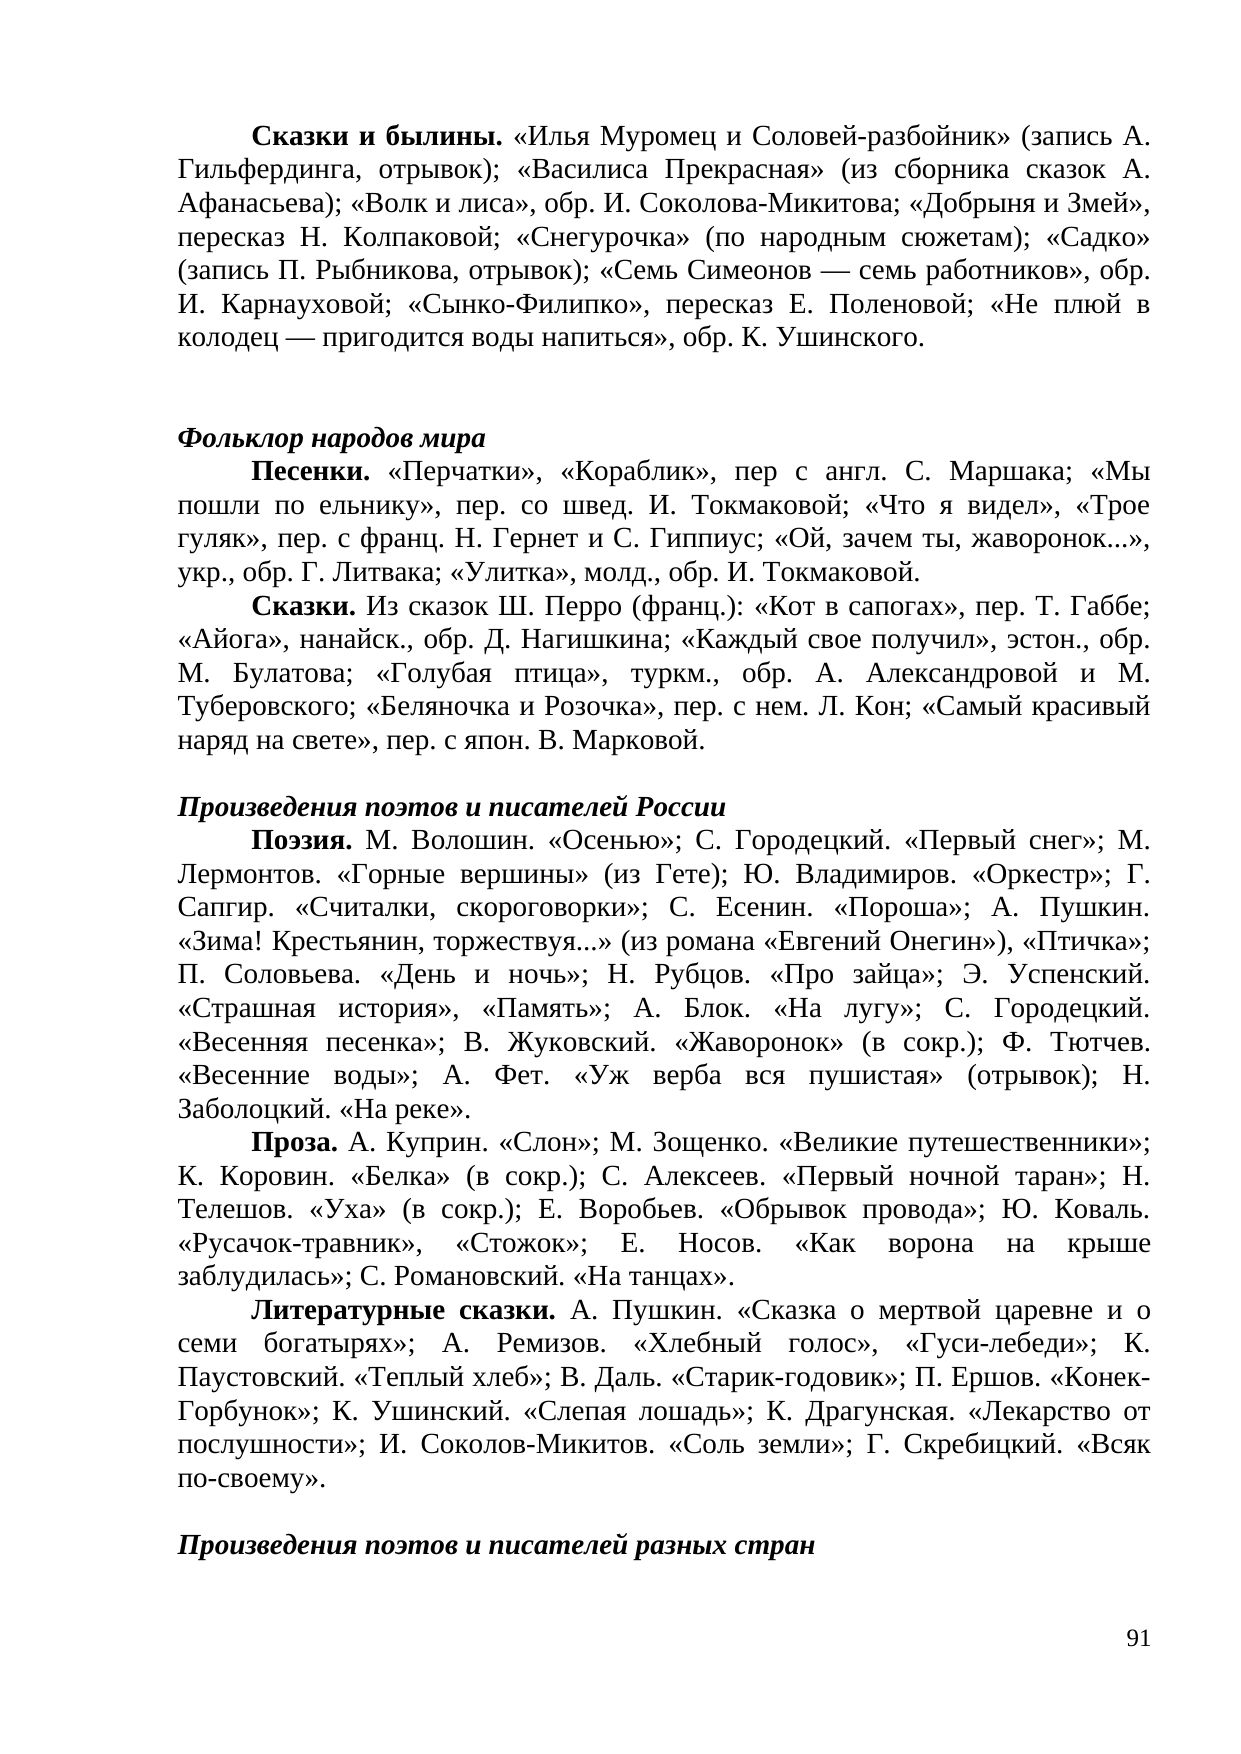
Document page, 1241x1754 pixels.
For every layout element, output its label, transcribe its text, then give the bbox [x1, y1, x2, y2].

text Сказки. Из сказок Ш. Перро (франц.): «Кот в сапогах», пер. Т. Габбе; «Айога», нанайск., обр. Д. Нагишкина; «Каждый свое получил», эстон., обр. М. Булатова; «Голубая птица», туркм., обр. А. Александровой и М. Туберовского; «Беляночка и Розочка», пер. с нем. Л. Кон; «Самый красивый наряд на свете», пер. с япон. В. Марковой. [177, 588, 1152, 755]
text Произведения поэтов и писателей России [177, 789, 1152, 822]
text Литературные сказки. А. Пушкин. «Сказка о мертвой царевне и о семи богатырях»; А. Ремизов. «Хлебный голос», «Гуси-лебеди»; К. Паустовский. «Теплый хлеб»; В. Даль. «Старик-годовик»; П. Ершов. «Конек-Горбунок»; К. Ушинский. «Слепая лошадь»; К. Драгунская. «Лекарство от послушности»; И. Соколов-Микитов. «Соль земли»; Г. Скребицкий. «Всяк по-своему». [177, 1292, 1152, 1493]
text Песенки. «Перчатки», «Кораблик», пер с англ. С. Маршака; «Мы пошли по ельнику», пер. со швед. И. Токмаковой; «Что я видел», «Трое гуляк», пер. с франц. Н. Гернет и С. Гиппиус; «Ой, зачем ты, жаворонок...», укр., обр. Г. Литвака; «Улитка», молд., обр. И. Токмаковой. [177, 453, 1152, 588]
text Фольклор народов мира [177, 420, 1152, 453]
text Сказки и былины. «Илья Муромец и Соловей-разбойник» (запись А. Гильфердинга, отрывок); «Василиса Прекрасная» (из сборника сказок А. Афанасьева); «Волк и лиса», обр. И. Соколова-Микитова; «Добрыня и Змей», пересказ Н. Колпаковой; «Снегурочка» (по народным сюжетам); «Садко» (запись П. Рыбникова, отрывок); «Семь Симеонов — семь работников», обр. И. Карнауховой; «Сынко-Филипко», пересказ Е. Поленовой; «Не плюй в колодец — пригодится воды напиться», обр. К. Ушинского. [177, 118, 1152, 353]
text Произведения поэтов и писателей разных стран [177, 1527, 1152, 1560]
text Поэзия. М. Волошин. «Осенью»; С. Городецкий. «Первый снег»; М. Лермонтов. «Горные вершины» (из Гете); Ю. Владимиров. «Оркестр»; Г. Сапгир. «Считалки, скороговорки»; С. Есенин. «Пороша»; А. Пушкин. «Зима! Крестьянин, торжествуя...» (из романа «Евгений Онегин»), «Птичка»; П. Соловьева. «День и ночь»; Н. Рубцов. «Про зайца»; Э. Успенский. «Страшная история», «Память»; А. Блок. «На лугу»; С. Городецкий. «Весенняя песенка»; В. Жуковский. «Жаворонок» (в сокр.); Ф. Тютчев. «Весенние воды»; А. Фет. «Уж верба вся пушистая» (отрывок); Н. Заболоцкий. «На реке». [177, 822, 1152, 1124]
text Проза. А. Куприн. «Слон»; М. Зощенко. «Великие путешественники»; К. Коровин. «Белка» (в сокр.); С. Алексеев. «Первый ночной таран»; Н. Телешов. «Уха» (в сокр.); Е. Воробьев. «Обрывок провода»; Ю. Коваль. «Русачок-травник», «Стожок»; Е. Носов. «Как ворона на крыше заблудилась»; С. Романовский. «На танцах». [177, 1124, 1152, 1292]
